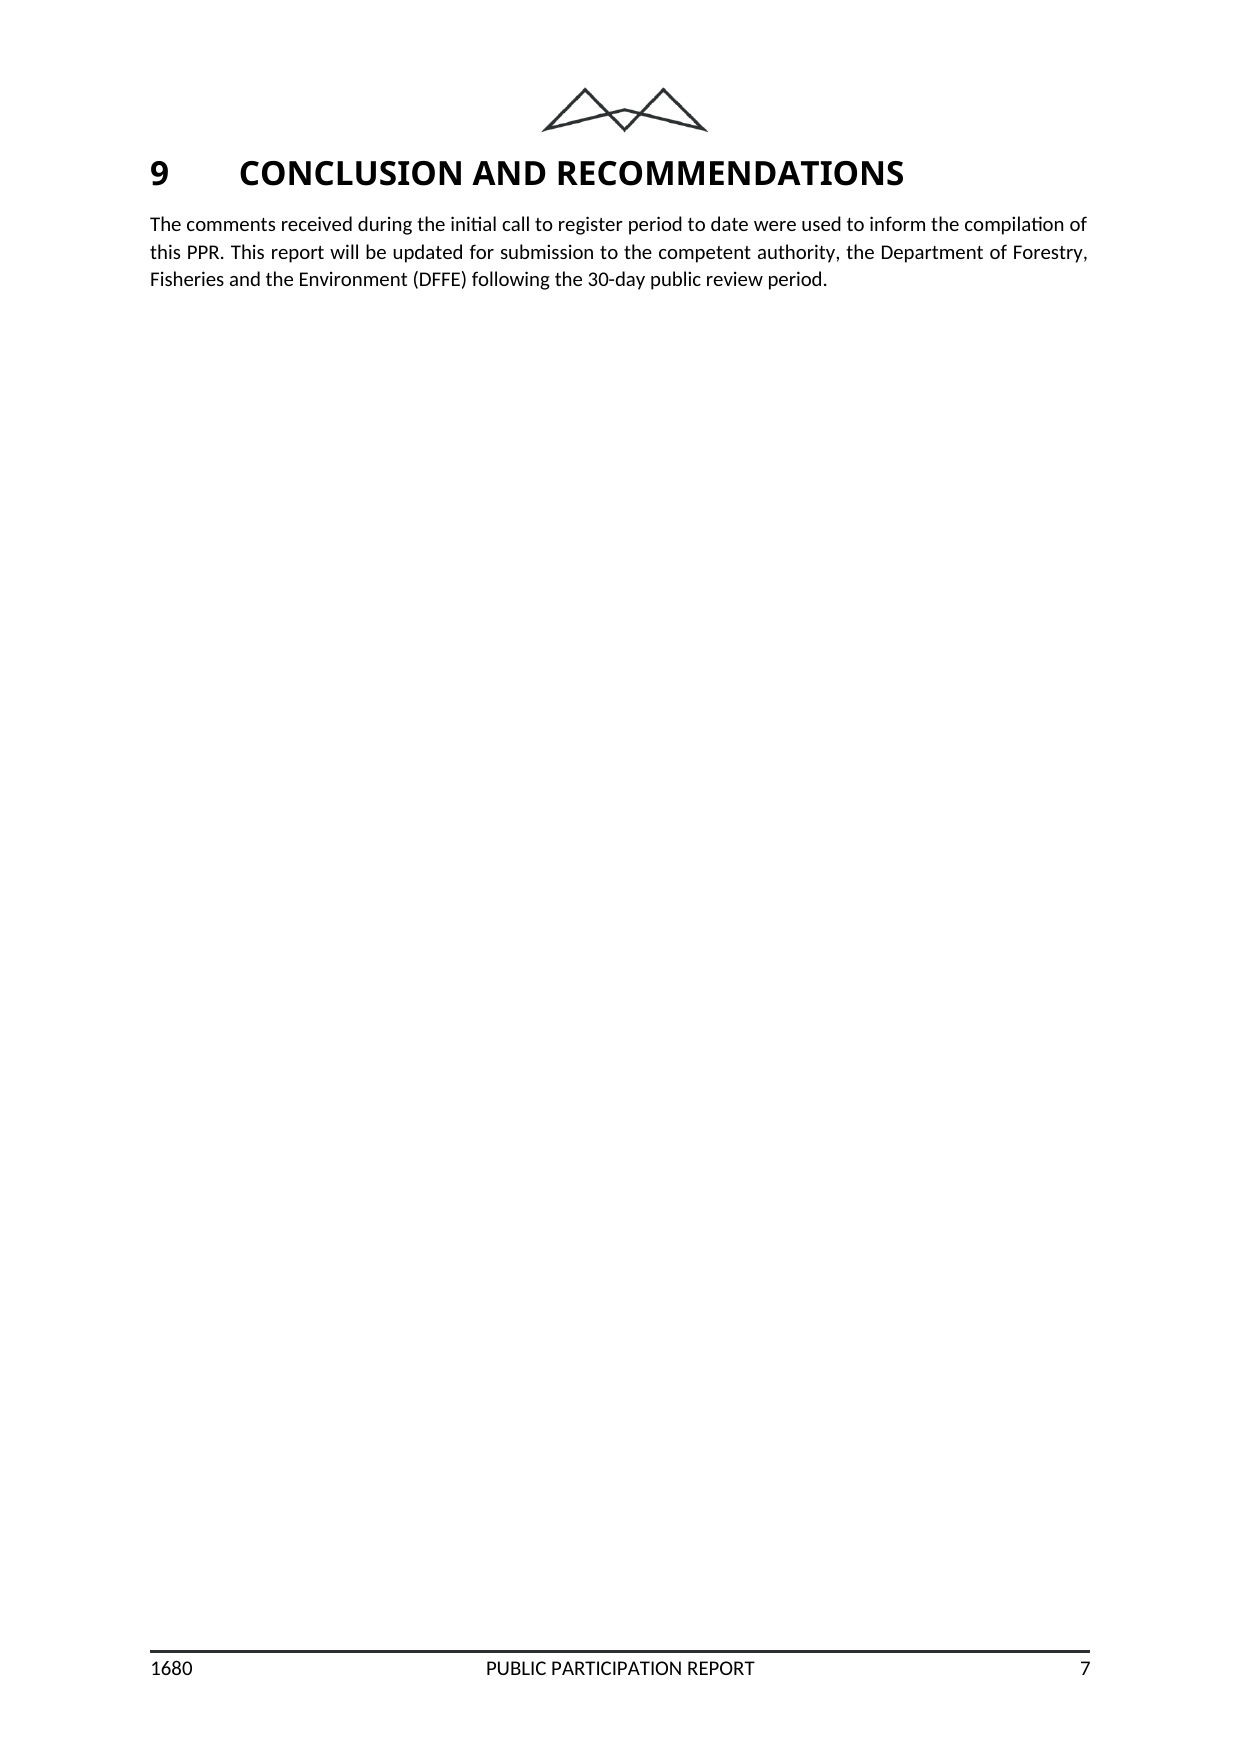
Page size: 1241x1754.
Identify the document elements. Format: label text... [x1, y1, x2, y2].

subtitle Conclusion and Recommendations [150, 150, 1090, 195]
picture [500, 73, 740, 139]
text The comments received during the initial call to register period to date were used to inform the compilation of this PPR. This report will be updated for submission to the competent authority, the Department of Forestry, Fisheries and the Environment (DFFE) following the 30-day public review period. [150, 211, 1090, 292]
